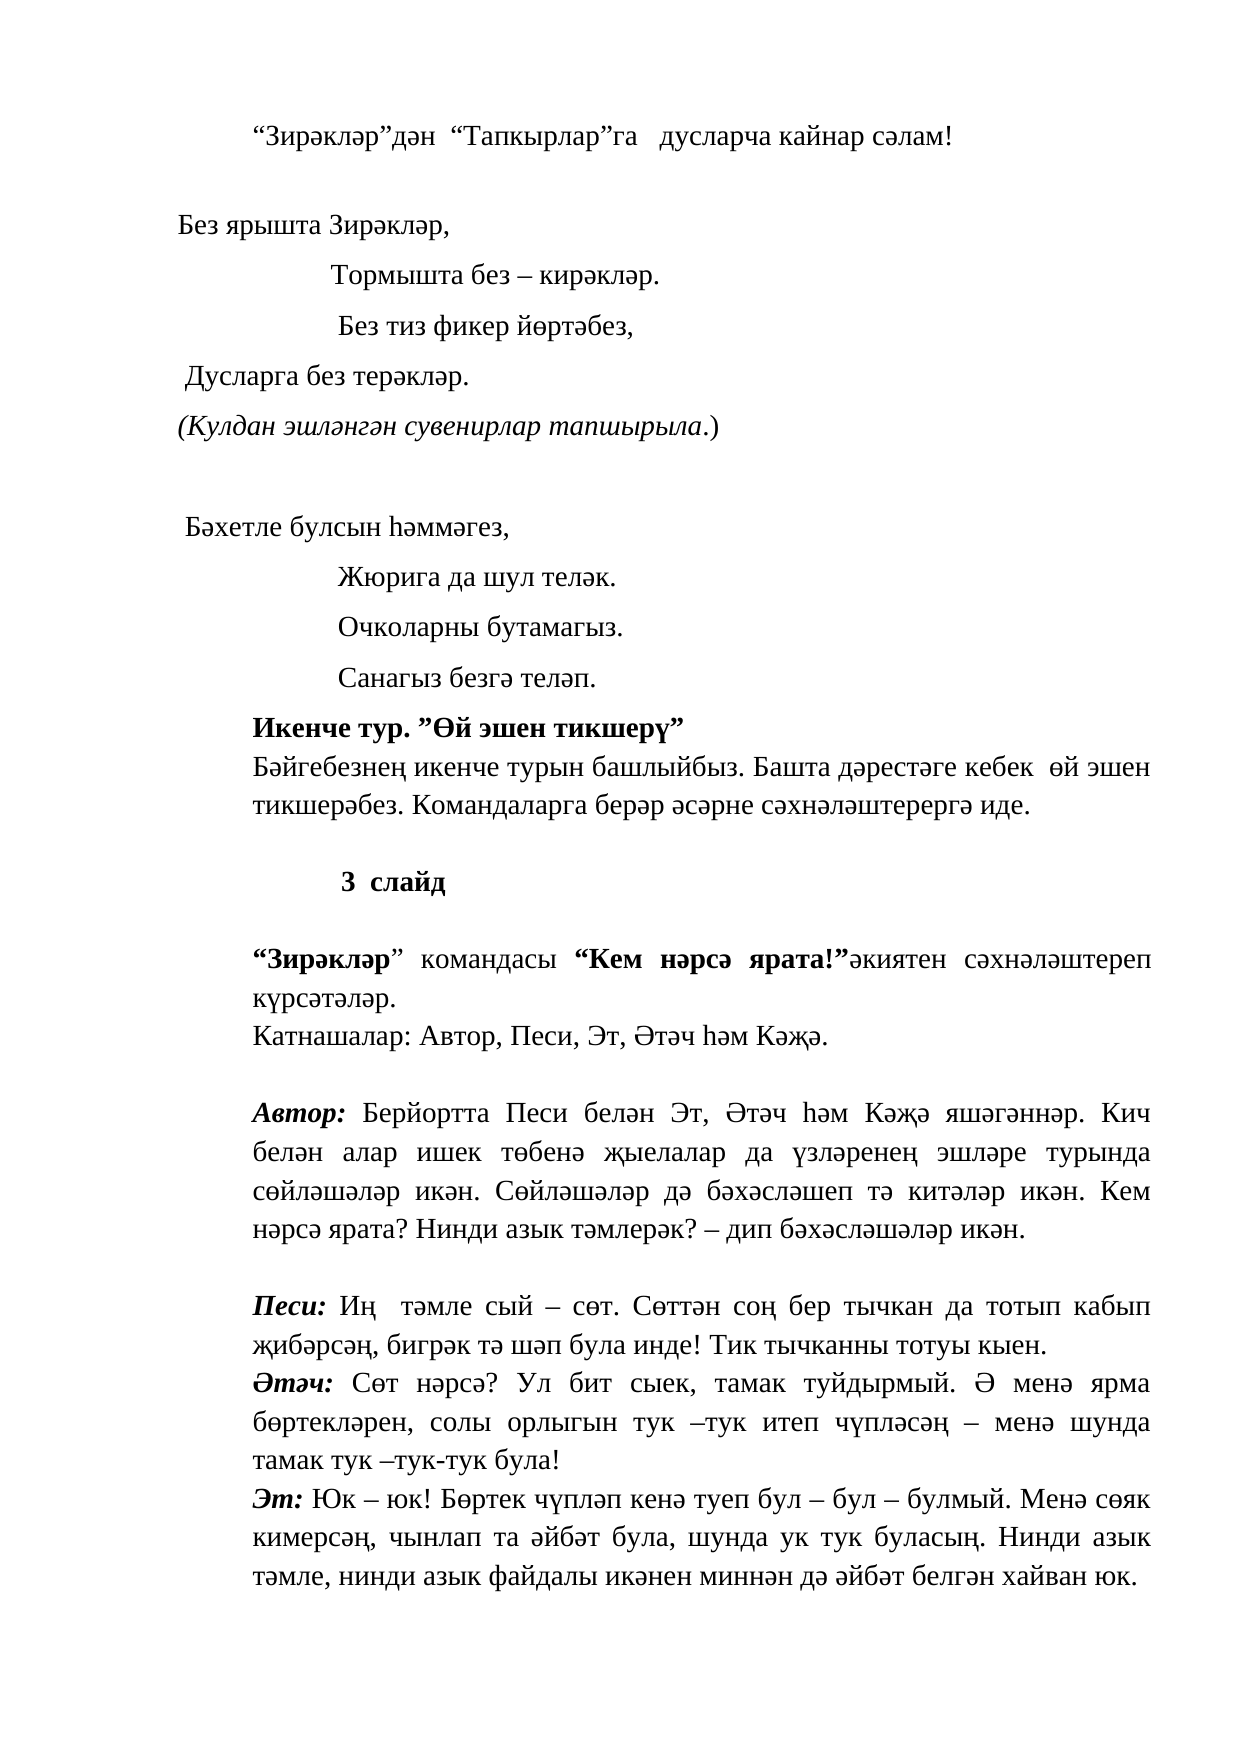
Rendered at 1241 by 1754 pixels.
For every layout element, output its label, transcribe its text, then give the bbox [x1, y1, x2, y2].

list Катнашалар: Автор, Песи, Эт, Әтәч һәм Кәҗә. [252, 1018, 1152, 1052]
list Икенче тур. ”Өй эшен тикшерү” [252, 710, 1152, 744]
text Санагыз безгә теләп. [177, 660, 1152, 693]
text Очколарны бутамагыз. [177, 609, 1152, 643]
text Жюрига да шул теләк. [177, 559, 1152, 593]
text Бәхетле булсын һәммәгез, [177, 509, 1152, 542]
list 3 слайд [341, 864, 1152, 898]
text Тормышта без – кирәкләр. [177, 257, 1152, 291]
text Дусларга без терәкләр. [177, 358, 1152, 391]
list “Зирәкләр”дән “Тапкырлар”га дусларча кайнар сәлам! [252, 118, 1152, 152]
list “Зирәкләр” командасы “Кем нәрсә ярата!”әкиятен сәхнәләштереп күрсәтәләр. [252, 941, 1152, 1013]
text Без ярышта Зирәкләр, [177, 207, 1152, 241]
list Эт: Юк – юк! Бөртек чүпләп кенә туеп бул – бул – булмый. Менә сөяк кимерсәң, чынлап та әйбәт була, шунда ук тук буласың. Нинди азык тәмле, нинди азык файдалы икәнен миннән дә әйбәт белгән хайван юк. [252, 1481, 1152, 1592]
text (Кулдан эшләнгән сувенирлар тапшырыла.) [177, 408, 1152, 442]
list Әтәч: Сөт нәрсә? Ул бит сыек, тамак туйдырмый. Ә менә ярма бөртекләрен, солы орлыгын тук –тук итеп чүпләсәң – менә шунда тамак тук –тук-тук була! [252, 1365, 1152, 1476]
list Автор: Берйортта Песи белән Эт, Әтәч һәм Кәҗә яшәгәннәр. Кич белән алар ишек төбенә җыелалар да үзләренең эшләре турында сөйләшәләр икән. Сөйләшәләр дә бәхәсләшеп тә китәләр икән. Кем нәрсә ярата? Нинди азык тәмлерәк? – дип бәхәсләшәләр икән. [252, 1096, 1152, 1245]
list Бәйгебезнең икенче турын башлыйбыз. Башта дәрестәге кебек өй эшен тикшерәбез. Командаларга берәр әсәрне сәхнәләштерергә иде. [252, 749, 1152, 821]
list Песи: Иң тәмле сый – сөт. Сөттән соң бер тычкан да тотып кабып җибәрсәң, бигрәк тә шәп була инде! Тик тычканны тотуы кыен. [252, 1288, 1152, 1360]
text Без тиз фикер йөртәбез, [177, 308, 1152, 341]
